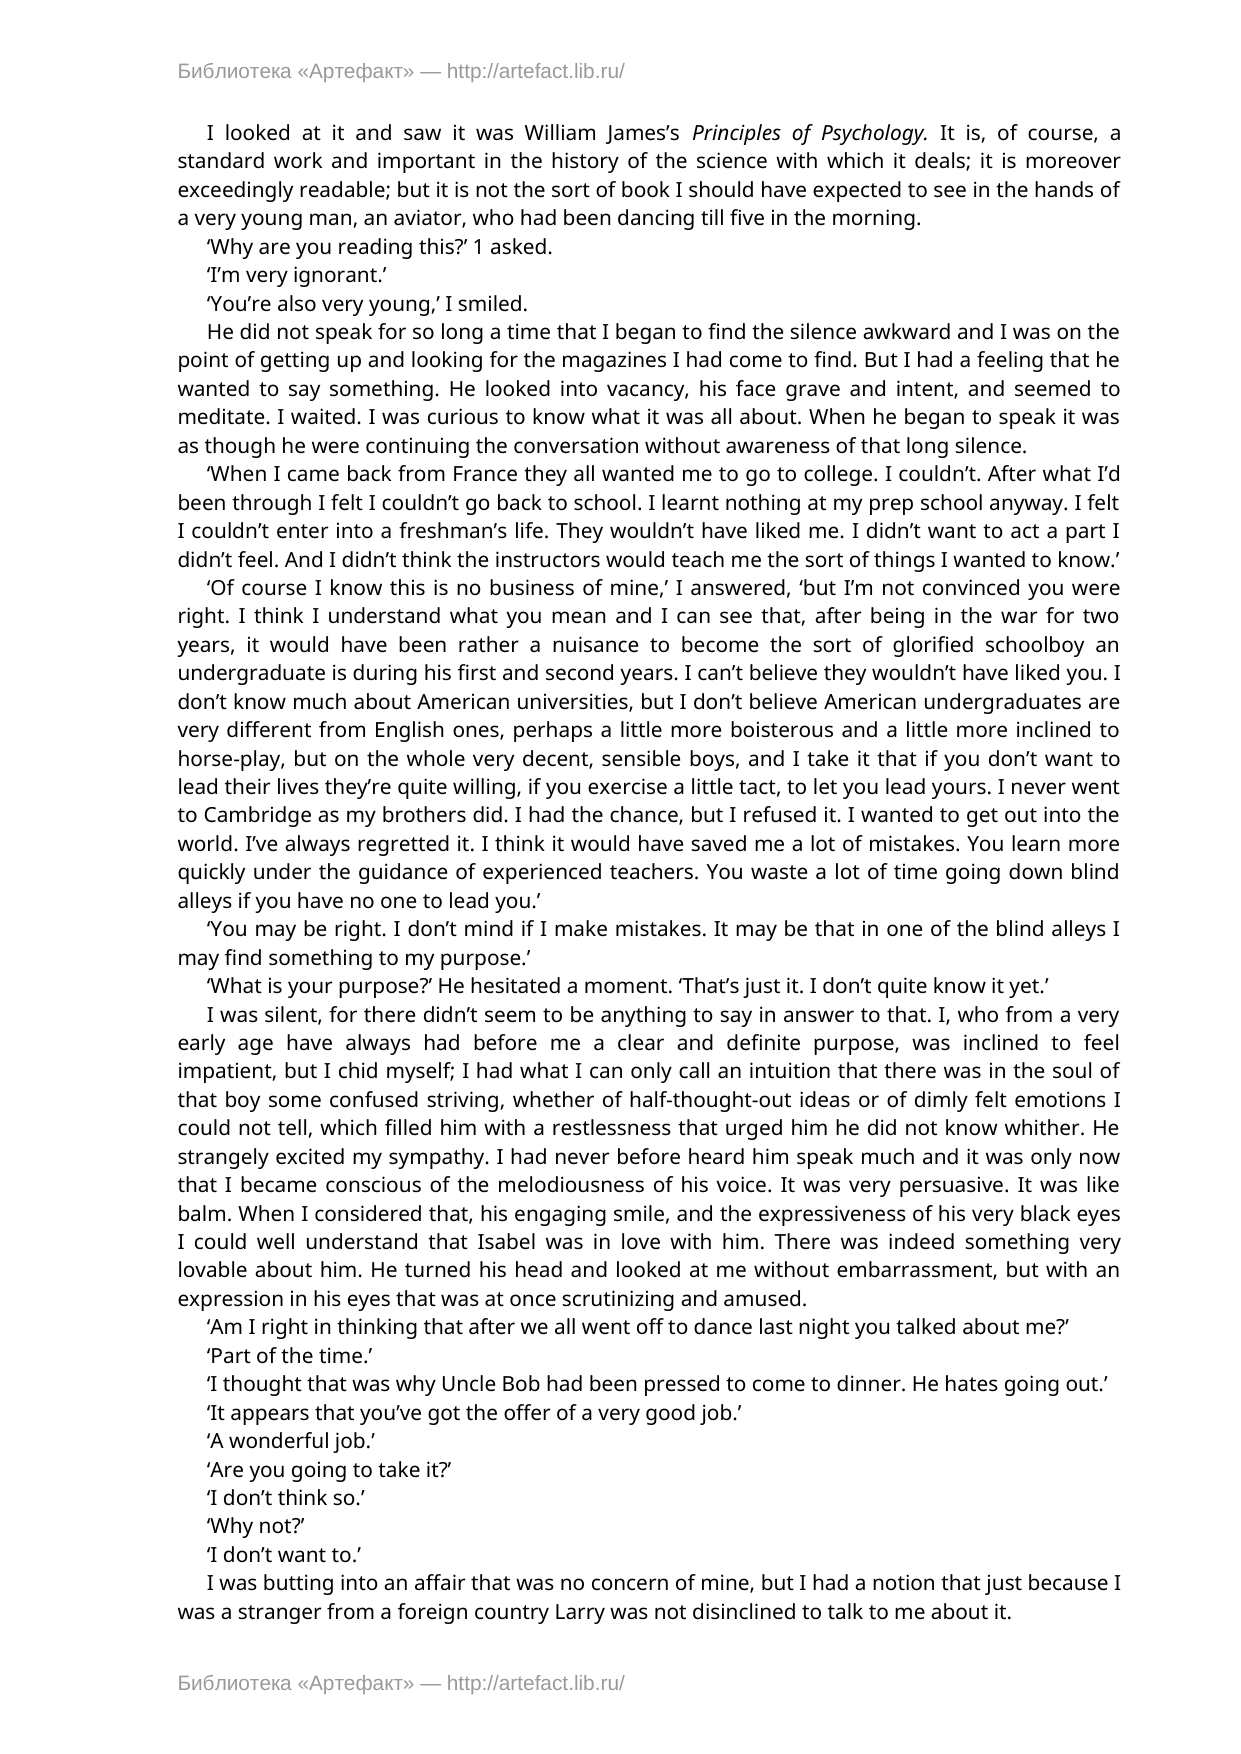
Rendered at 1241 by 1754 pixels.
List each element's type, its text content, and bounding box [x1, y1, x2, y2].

text I was butting into an affair that was no concern of mine, but I had a notion that just because I was a stranger from a foreign country Larry was not disinclined to talk to me about it. [177, 1568, 1122, 1625]
text I looked at it and saw it was William James’s Principles of Psychology. It is, of course, a standard work and important in the history of the science with which it deals; it is moreover exceedingly readable; but it is not the sort of book I should have expected to see in the hands of a very young man, an aviator, who had been dancing till five in the morning. [177, 118, 1122, 232]
text ‘Why not?’ [177, 1512, 1122, 1540]
text ‘A wonderful job.’ [177, 1426, 1122, 1455]
text He did not speak for so long a time that I began to find the silence awkward and I was on the point of getting up and looking for the magazines I had come to find. But I had a feeling that he wanted to say something. He looked into vacancy, his face grave and intent, and seemed to meditate. I waited. I was curious to know what it was all about. When he began to speak it was as though he were continuing the conversation without awareness of that long silence. [177, 317, 1122, 459]
text ‘Why are you reading this?’ 1 asked. [177, 232, 1122, 260]
text ‘It appears that you’ve got the offer of a very good job.’ [177, 1398, 1122, 1426]
text ‘You’re also very young,’ I smiled. [177, 289, 1122, 317]
text ‘Part of the time.’ [177, 1341, 1122, 1369]
text ‘Am I right in thinking that after we all went off to dance last night you talked about me?’ [177, 1312, 1122, 1341]
text ‘Are you going to take it?’ [177, 1455, 1122, 1483]
text I was silent, for there didn’t seem to be anything to say in answer to that. I, who from a very early age have always had before me a clear and definite purpose, was inclined to feel impatient, but I chid myself; I had what I can only call an intuition that there was in the soul of that boy some confused striving, whether of half-thought-out ideas or of dimly felt emotions I could not tell, which filled him with a restlessness that urged him he did not know whither. He strangely excited my sympathy. I had never before heard him speak much and it was only now that I became conscious of the melodiousness of his voice. It was very persuasive. It was like balm. When I considered that, his engaging smile, and the expressiveness of his very black eyes I could well understand that Isabel was in love with him. There was indeed something very lovable about him. He turned his head and looked at me without embarrassment, but with an expression in his eyes that was at once scrutinizing and amused. [177, 1000, 1122, 1312]
text ‘What is your purpose?’ He hesitated a moment. ‘That’s just it. I don’t quite know it yet.’ [177, 971, 1122, 1000]
text ‘I don’t want to.’ [177, 1540, 1122, 1568]
text ‘When I came back from France they all wanted me to go to college. I couldn’t. After what I’d been through I felt I couldn’t go back to school. I learnt nothing at my prep school anyway. I felt I couldn’t enter into a freshman’s life. They wouldn’t have liked me. I didn’t want to act a part I didn’t feel. And I didn’t think the instructors would teach me the sort of things I wanted to know.’ [177, 459, 1122, 573]
text ‘I thought that was why Uncle Bob had been pressed to come to dinner. He hates going out.’ [177, 1369, 1122, 1398]
text ‘I’m very ignorant.’ [177, 260, 1122, 289]
text ‘Of course I know this is no business of mine,’ I answered, ‘but I’m not convinced you were right. I think I understand what you mean and I can see that, after being in the war for two years, it would have been rather a nuisance to become the sort of glorified schoolboy an undergraduate is during his first and second years. I can’t believe they wouldn’t have liked you. I don’t know much about American universities, but I don’t believe American undergraduates are very different from English ones, perhaps a little more boisterous and a little more inclined to horse-play, but on the whole very decent, sensible boys, and I take it that if you don’t want to lead their lives they’re quite willing, if you exercise a little tact, to let you lead yours. I never went to Cambridge as my brothers did. I had the chance, but I refused it. I wanted to get out into the world. I’ve always regretted it. I think it would have saved me a lot of mistakes. You learn more quickly under the guidance of experienced teachers. You waste a lot of time going down blind alleys if you have no one to lead you.’ [177, 573, 1122, 914]
text ‘I don’t think so.’ [177, 1483, 1122, 1512]
text ‘You may be right. I don’t mind if I make mistakes. It may be that in one of the blind alleys I may find something to my purpose.’ [177, 914, 1122, 971]
